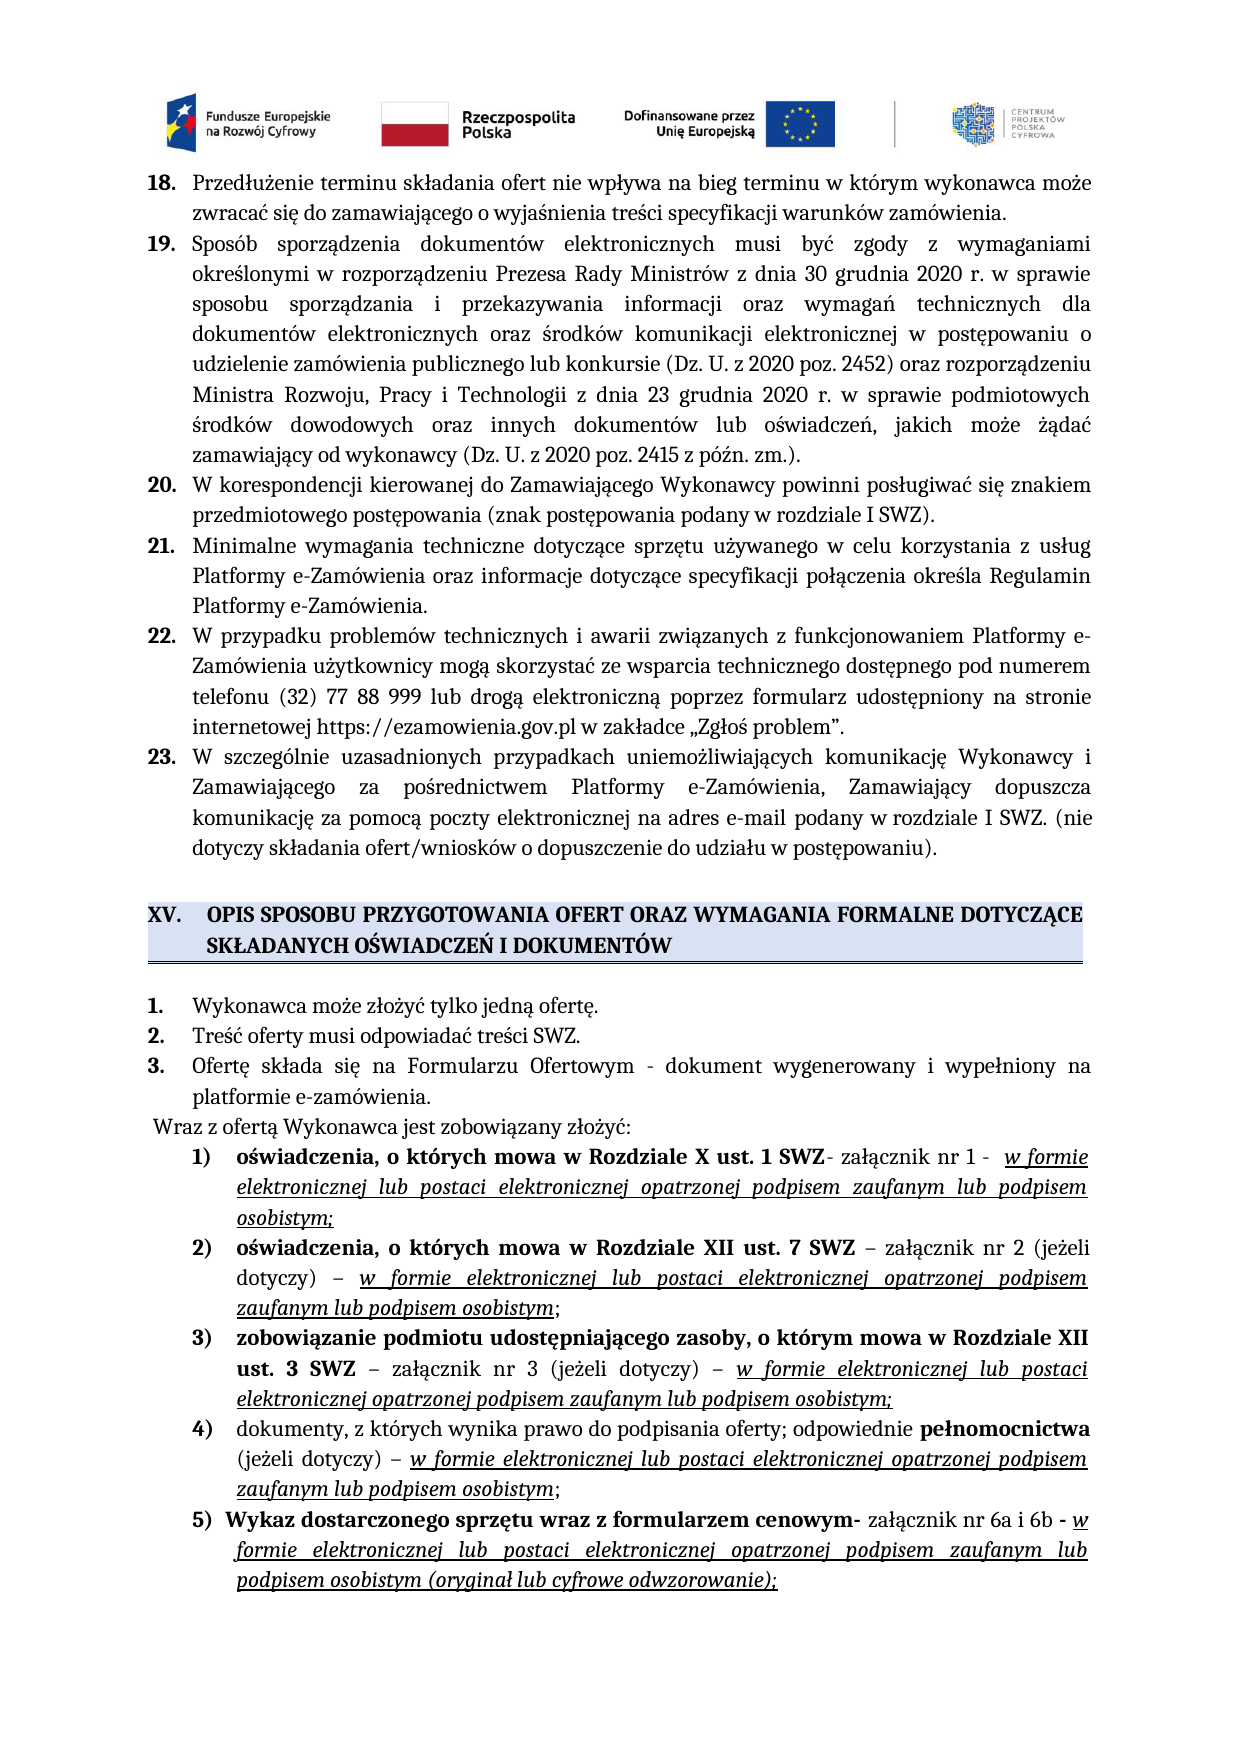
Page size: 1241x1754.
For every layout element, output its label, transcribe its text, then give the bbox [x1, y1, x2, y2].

text XV. OPIS SPOSOBU PRZYGOTOWANIA OFERT ORAZ WYMAGANIA FORMALNE DOTYCZĄCE SKŁADANYCH OŚWIADCZEŃ I DOKUMENTÓW [148, 902, 1083, 961]
text 1. Wykonawca może złożyć tylko jedną ofertę. [148, 993, 1092, 1019]
text 3. Ofertę składa się na Formularzu Ofertowym - dokument wygenerowany i wypełniony na platformie e-zamówienia. [148, 1053, 1092, 1110]
text 4) dokumenty, z których wynika prawo do podpisania oferty; odpowiednie pełnomocnictwa (jeżeli dotyczy) – w formie elektronicznej lub postaci elektronicznej opatrzonej podpisem zaufanym lub podpisem osobistym; [192, 1416, 1090, 1502]
text 2. Treść oferty musi odpowiadać treści SWZ. [148, 1023, 1092, 1049]
text 3) zobowiązanie podmiotu udostępniającego zasoby, o którym mowa w Rozdziale XII ust. 3 SWZ – załącznik nr 3 (jeżeli dotyczy) – w formie elektronicznej lub postaci elektronicznej opatrzonej podpisem zaufanym lub podpisem osobistym; [192, 1325, 1090, 1412]
text 5) Wykaz dostarczonego sprzętu wraz z formularzem cenowym- załącznik nr 6a i 6b - w formie elektronicznej lub postaci elektronicznej opatrzonej podpisem zaufanym lub podpisem osobistym (oryginał lub cyfrowe odwzorowanie); [192, 1506, 1090, 1593]
text 20. W korespondencji kierowanej do Zamawiającego Wykonawcy powinni posługiwać się znakiem przedmiotowego postępowania (znak postępowania podany w rozdziale I SWZ). [148, 472, 1092, 528]
text 19. Sposób sporządzenia dokumentów elektronicznych musi być zgody z wymaganiami określonymi w rozporządzeniu Prezesa Rady Ministrów z dnia 30 grudnia 2020 r. w sprawie sposobu sporządzania i przekazywania informacji oraz wymagań technicznych dla dokumentów elektronicznych oraz środków komunikacji elektronicznej w postępowaniu o udzielenie zamówienia publicznego lub konkursie (Dz. U. z 2020 poz. 2452) oraz rozporządzeniu Ministra Rozwoju, Pracy i Technologii z dnia 23 grudnia 2020 r. w sprawie podmiotowych środków dowodowych oraz innych dokumentów lub oświadczeń, jakich może żądać zamawiający od wykonawcy (Dz. U. z 2020 poz. 2415 z późn. zm.). [148, 230, 1092, 468]
text 1) oświadczenia, o których mowa w Rozdziale X ust. 1 SWZ- załącznik nr 1 - w formie elektronicznej lub postaci elektronicznej opatrzonej podpisem zaufanym lub podpisem osobistym; [192, 1144, 1090, 1231]
text 21. Minimalne wymagania techniczne dotyczące sprzętu używanego w celu korzystania z usług Platformy e-Zamówienia oraz informacje dotyczące specyfikacji połączenia określa Regulamin Platformy e-Zamówienia. [148, 532, 1092, 619]
text Wraz z ofertą Wykonawca jest zobowiązany złożyć: [148, 1114, 1092, 1140]
text 22. W przypadku problemów technicznych i awarii związanych z funkcjonowaniem Platformy e-Zamówienia użytkownicy mogą skorzystać ze wsparcia technicznego dostępnego pod numerem telefonu (32) 77 88 999 lub drogą elektroniczną poprzez formularz udostępniony na stronie internetowej https://ezamowienia.gov.pl w zakładce „Zgłoś problem”. [148, 623, 1092, 740]
text 18. Przedłużenie terminu składania ofert nie wpływa na bieg terminu w którym wykonawca może zwracać się do zamawiającego o wyjaśnienia treści specyfikacji warunków zamówienia. [148, 170, 1092, 226]
text 2) oświadczenia, o których mowa w Rozdziale XII ust. 7 SWZ – załącznik nr 2 (jeżeli dotyczy) – w formie elektronicznej lub postaci elektronicznej opatrzonej podpisem zaufanym lub podpisem osobistym; [192, 1234, 1090, 1321]
text 23. W szczególnie uzasadnionych przypadkach uniemożliwiających komunikację Wykonawcy i Zamawiającego za pośrednictwem Platformy e-Zamówienia, Zamawiający dopuszcza komunikację za pomocą poczty elektronicznej na adres e-mail podany w rozdziale I SWZ. (nie dotyczy składania ofert/wniosków o dopuszczenie do udziału w postępowaniu). [148, 744, 1092, 861]
